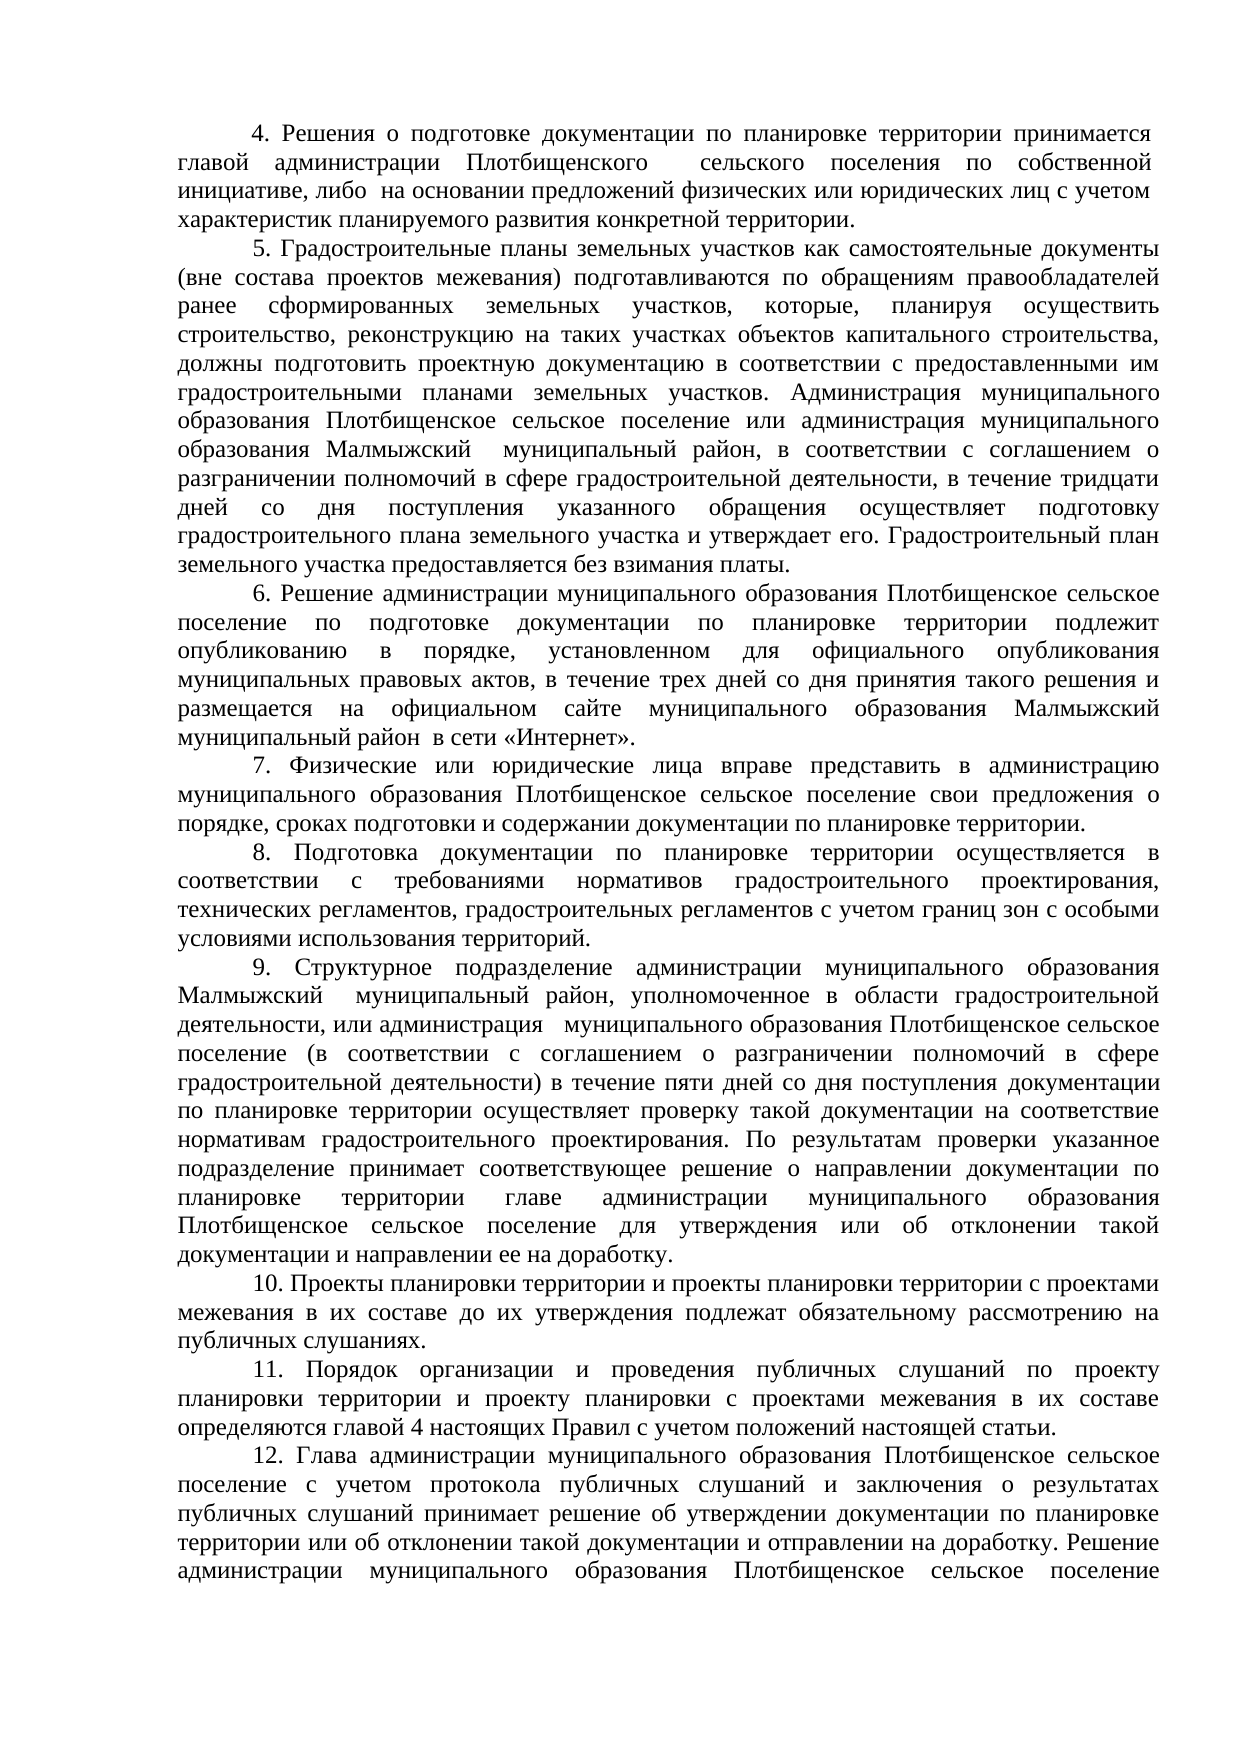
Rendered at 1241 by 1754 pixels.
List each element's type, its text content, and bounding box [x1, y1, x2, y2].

text 10. Проекты планировки территории и проекты планировки территории с проектами межевания в их составе до их утверждения подлежат обязательному рассмотрению на публичных слушаниях. [177, 1268, 1160, 1354]
text 5. Градостроительные планы земельных участков как самостоятельные документы (вне состава проектов межевания) подготавливаются по обращениям правообладателей ранее сформированных земельных участков, которые, планируя осуществить строительство, реконструкцию на таких участках объектов капитального строительства, должны подготовить проектную документацию в соответствии с предоставленными им градостроительными планами земельных участков. Администрация муниципального образования Плотбищенское сельское поселение или администрация муниципального образования Малмыжский муниципальный район, в соответствии с соглашением о разграничении полномочий в сфере градостроительной деятельности, в течение тридцати дней со дня поступления указанного обращения осуществляет подготовку градостроительного плана земельного участка и утверждает его. Градостроительный план земельного участка предоставляется без взимания платы. [177, 233, 1160, 578]
text 7. Физические или юридические лица вправе представить в администрацию муниципального образования Плотбищенское сельское поселение свои предложения о порядке, сроках подготовки и содержании документации по планировке территории. [177, 751, 1160, 837]
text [177, 1441, 1160, 1584]
text 4. Решения о подготовке документации по планировке территории принимается главой администрации Плотбищенского сельского поселения по собственной инициативе, либо на основании предложений физических или юридических лиц с учетом характеристик планируемого развития конкретной территории. [177, 118, 1152, 233]
text 9. Структурное подразделение администрации муниципального образования Малмыжский муниципальный район, уполномоченное в области градостроительной деятельности, или администрация муниципального образования Плотбищенское сельское поселение (в соответствии с соглашением о разграничении полномочий в сфере градостроительной деятельности) в течение пяти дней со дня поступления документации по планировке территории осуществляет проверку такой документации на соответствие нормативам градостроительного проектирования. По результатам проверки указанное подразделение принимает соответствующее решение о направлении документации по планировке территории главе администрации муниципального образования Плотбищенское сельское поселение для утверждения или об отклонении такой документации и направлении ее на доработку. [177, 952, 1160, 1268]
text 11. Порядок организации и проведения публичных слушаний по проекту планировки территории и проекту планировки с проектами межевания в их составе определяются главой 4 настоящих Правил с учетом положений настоящей статьи. [177, 1354, 1160, 1441]
text 8. Подготовка документации по планировке территории осуществляется в соответствии с требованиями нормативов градостроительного проектирования, технических регламентов, градостроительных регламентов с учетом границ зон с особыми условиями использования территорий. [177, 837, 1160, 952]
text 6. Решение администрации муниципального образования Плотбищенское сельское поселение по подготовке документации по планировке территории подлежит опубликованию в порядке, установленном для официального опубликования муниципальных правовых актов, в течение трех дней со дня принятия такого решения и размещается на официальном сайте муниципального образования Малмыжский муниципальный район в сети «Интернет». [177, 578, 1160, 751]
